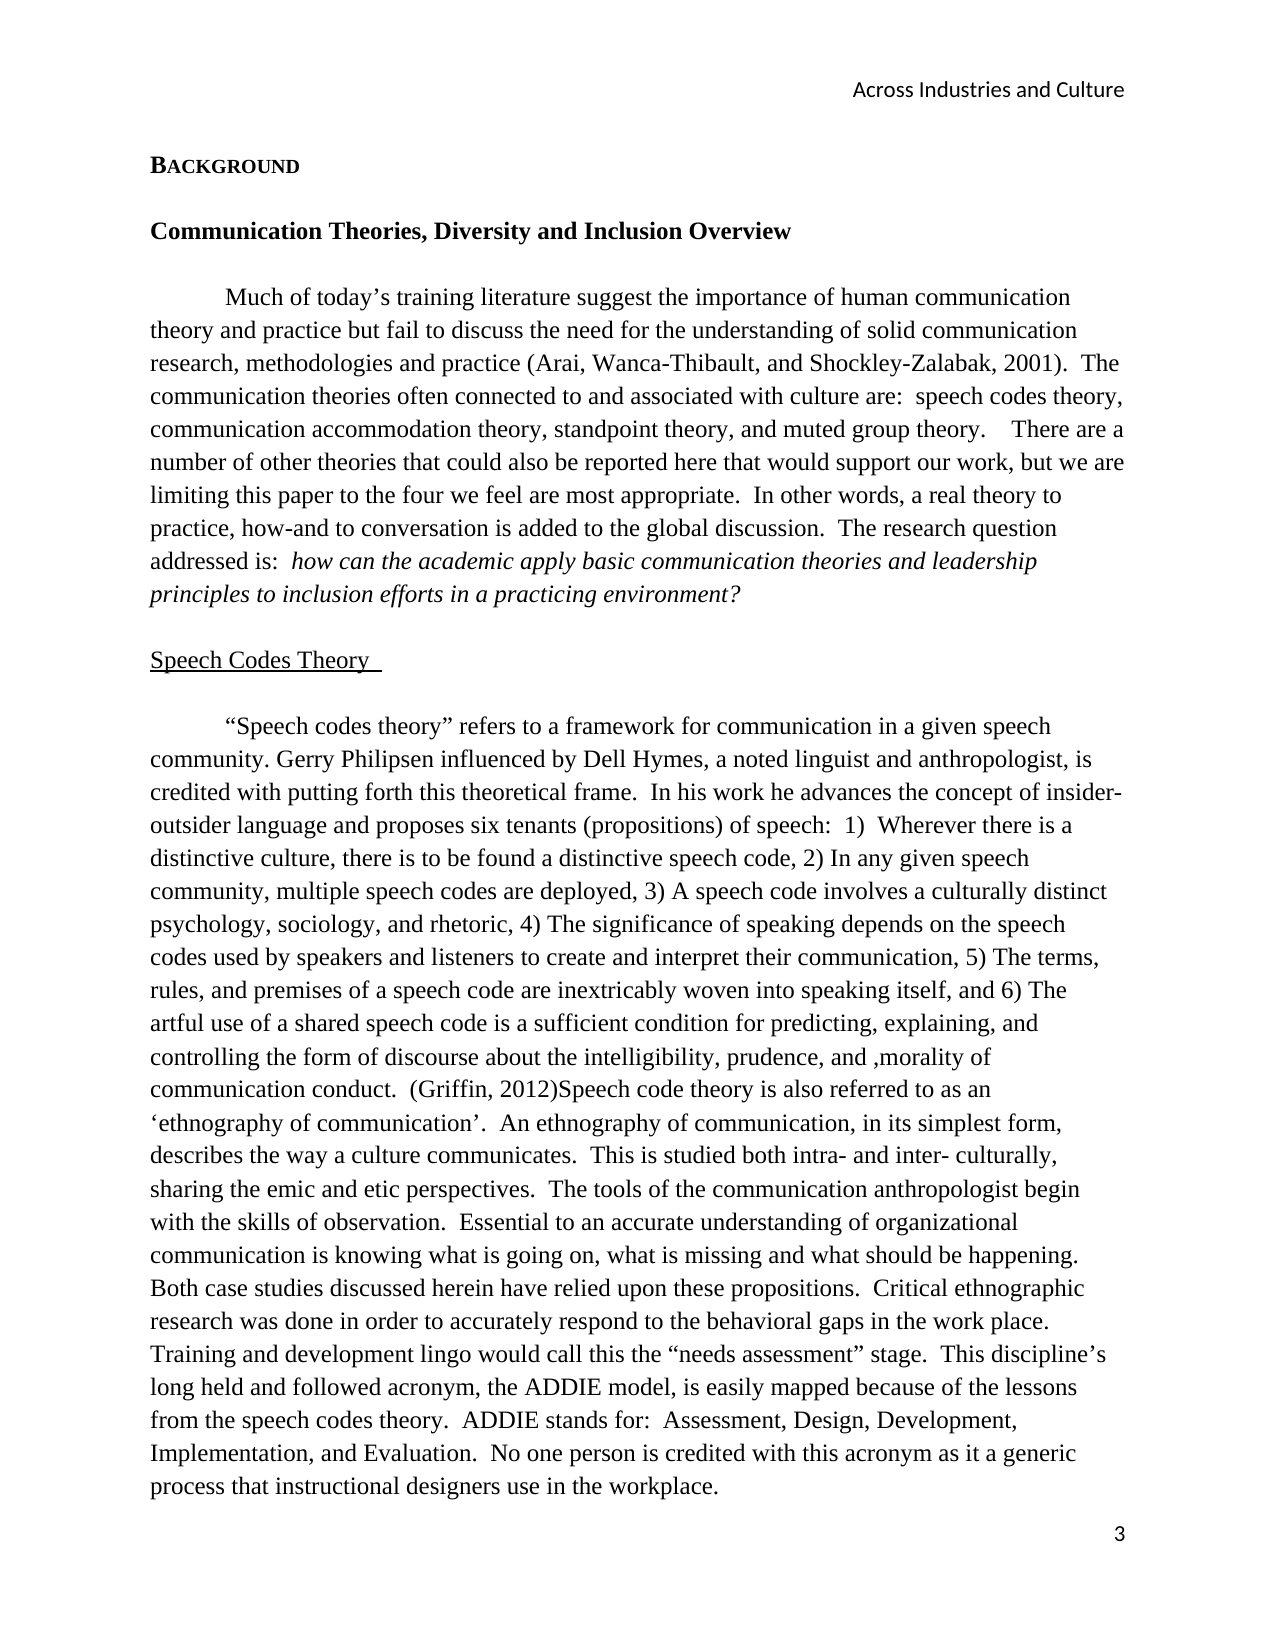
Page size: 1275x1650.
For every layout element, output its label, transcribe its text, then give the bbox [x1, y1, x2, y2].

text Speech Codes Theory [150, 645, 1125, 674]
text “Speech codes theory” refers to a framework for communication in a given speech community. Gerry Philipsen influenced by Dell Hymes, a noted linguist and anthropologist, is credited with putting forth this theoretical frame. In his work he advances the concept of insider-outsider language and proposes six tenants (propositions) of speech: 1) Wherever there is a distinctive culture, there is to be found a distinctive speech code, 2) In any given speech community, multiple speech codes are deployed, 3) A speech code involves a culturally distinct psychology, sociology, and rhetoric, 4) The significance of speaking depends on the speech codes used by speakers and listeners to create and interpret their communication, 5) The terms, rules, and premises of a speech code are inextricably woven into speaking itself, and 6) The artful use of a shared speech code is a sufficient condition for predicting, explaining, and controlling the form of discourse about the intelligibility, prudence, and ,morality of communication conduct. (Griffin, 2012)Speech code theory is also referred to as an ‘ethnography of communication’. An ethnography of communication, in its simplest form, describes the way a culture communicates. This is studied both intra- and inter- culturally, sharing the emic and etic perspectives. The tools of the communication anthropologist begin with the skills of observation. Essential to an accurate understanding of organizational communication is knowing what is going on, what is missing and what should be happening. [150, 711, 1125, 1268]
text Background [150, 150, 1125, 179]
text Both case studies discussed herein have relied upon these propositions. Critical ethnographic research was done in order to accurately respond to the behavioral gaps in the work place. Training and development lingo would call this the “needs assessment” stage. This discipline’s long held and followed acronym, the ADDIE model, is easily mapped because of the lessons from the speech codes theory. ADDIE stands for: Assessment, Design, Development, Implementation, and Evaluation. No one person is credited with this acronym as it a generic process that instructional designers use in the workplace. [150, 1273, 1125, 1499]
text Communication Theories, Diversity and Inclusion Overview [150, 216, 1125, 245]
text Much of today’s training literature suggest the importance of human communication theory and practice but fail to discuss the need for the understanding of solid communication research, methodologies and practice (Arai, Wanca-Thibault, and Shockley-Zalabak, 2001). The communication theories often connected to and associated with culture are: speech codes theory, communication accommodation theory, standpoint theory, and muted group theory. There are a number of other theories that could also be reported here that would support our work, but we are limiting this paper to the four we feel are most appropriate. In other words, a real theory to practice, how-and to conversation is added to the global discussion. The research question addressed is: how can the academic apply basic communication theories and leadership principles to inclusion efforts in a practicing environment? [150, 282, 1125, 608]
